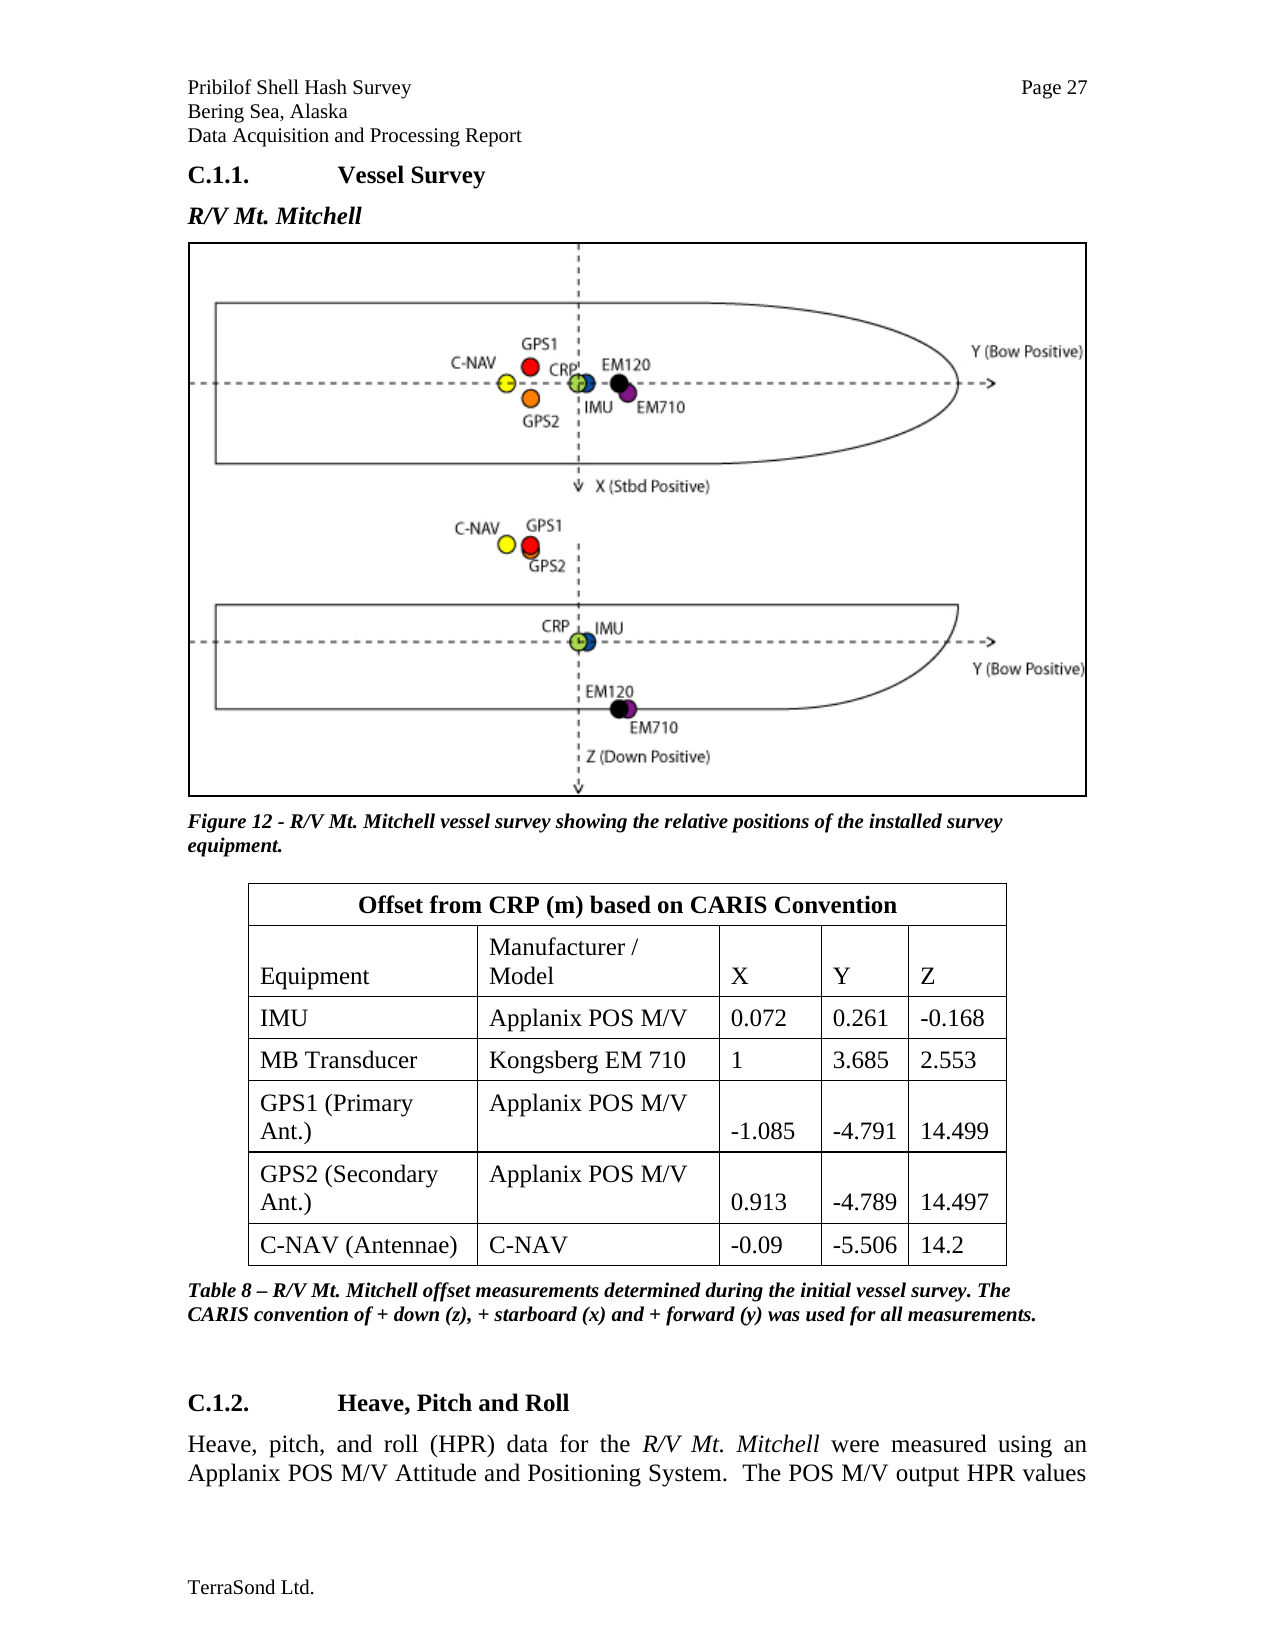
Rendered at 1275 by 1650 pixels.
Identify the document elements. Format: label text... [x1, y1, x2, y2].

table_cell 14.499 [909, 1081, 1006, 1151]
table_cell 0.072 [720, 997, 821, 1038]
text Table 8 – R/V Mt. Mitchell offset measurements determined during the initial vessel survey. The CARIS convention of + down (z), + starboard (x) and + forward (y) was used for all measurements. [187, 1278, 1041, 1326]
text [187, 1429, 1087, 1487]
text R/V Mitchell [187, 201, 1087, 230]
table_cell C-NAV [478, 1224, 719, 1265]
table_cell -1.085 [720, 1081, 821, 1151]
table_cell 1 [720, 1039, 821, 1080]
table_cell Applanix POS M/V [478, 1081, 719, 1151]
table_cell 14.2 [909, 1224, 1006, 1265]
text Heave, Pitch and Roll [187, 1388, 1087, 1417]
table_cell Manufacturer / Model [478, 926, 719, 996]
table_cell GPS2 (Secondary Ant.) [249, 1153, 477, 1222]
table_cell Applanix POS M/V [478, 1153, 719, 1222]
table_cell -5.506 [822, 1224, 908, 1265]
picture [190, 244, 1085, 795]
table_cell 0.261 [822, 997, 908, 1038]
table_cell GPS1 (Primary Ant.) [249, 1081, 477, 1151]
table_cell MB Transducer [249, 1039, 477, 1080]
table_cell Applanix POS M/V [478, 997, 719, 1038]
text Vessel Survey [187, 160, 1087, 188]
table_cell -0.168 [909, 997, 1006, 1038]
table_cell IMU [249, 997, 477, 1038]
table_cell Equipment [249, 926, 477, 996]
table_header Offset from CRP (m) based on CARIS Convention [249, 884, 1006, 925]
table_cell Y [822, 926, 908, 996]
table_cell Z [909, 926, 1006, 996]
table_cell X [720, 926, 821, 996]
table_cell C-NAV (Antennae) [249, 1224, 477, 1265]
table_cell -4.791 [822, 1081, 908, 1151]
table_cell -4.789 [822, 1153, 908, 1222]
table_cell 0.913 [720, 1153, 821, 1222]
table_cell 3.685 [822, 1039, 908, 1080]
text Figure 12 - R/V Mt. Mitchell vessel survey showing the relative positions of the installed survey equipment. [187, 809, 1087, 857]
table_cell Kongsberg EM 710 [478, 1039, 719, 1080]
table_cell 14.497 [909, 1153, 1006, 1222]
table_cell 2.553 [909, 1039, 1006, 1080]
table_cell -0.09 [720, 1224, 821, 1265]
